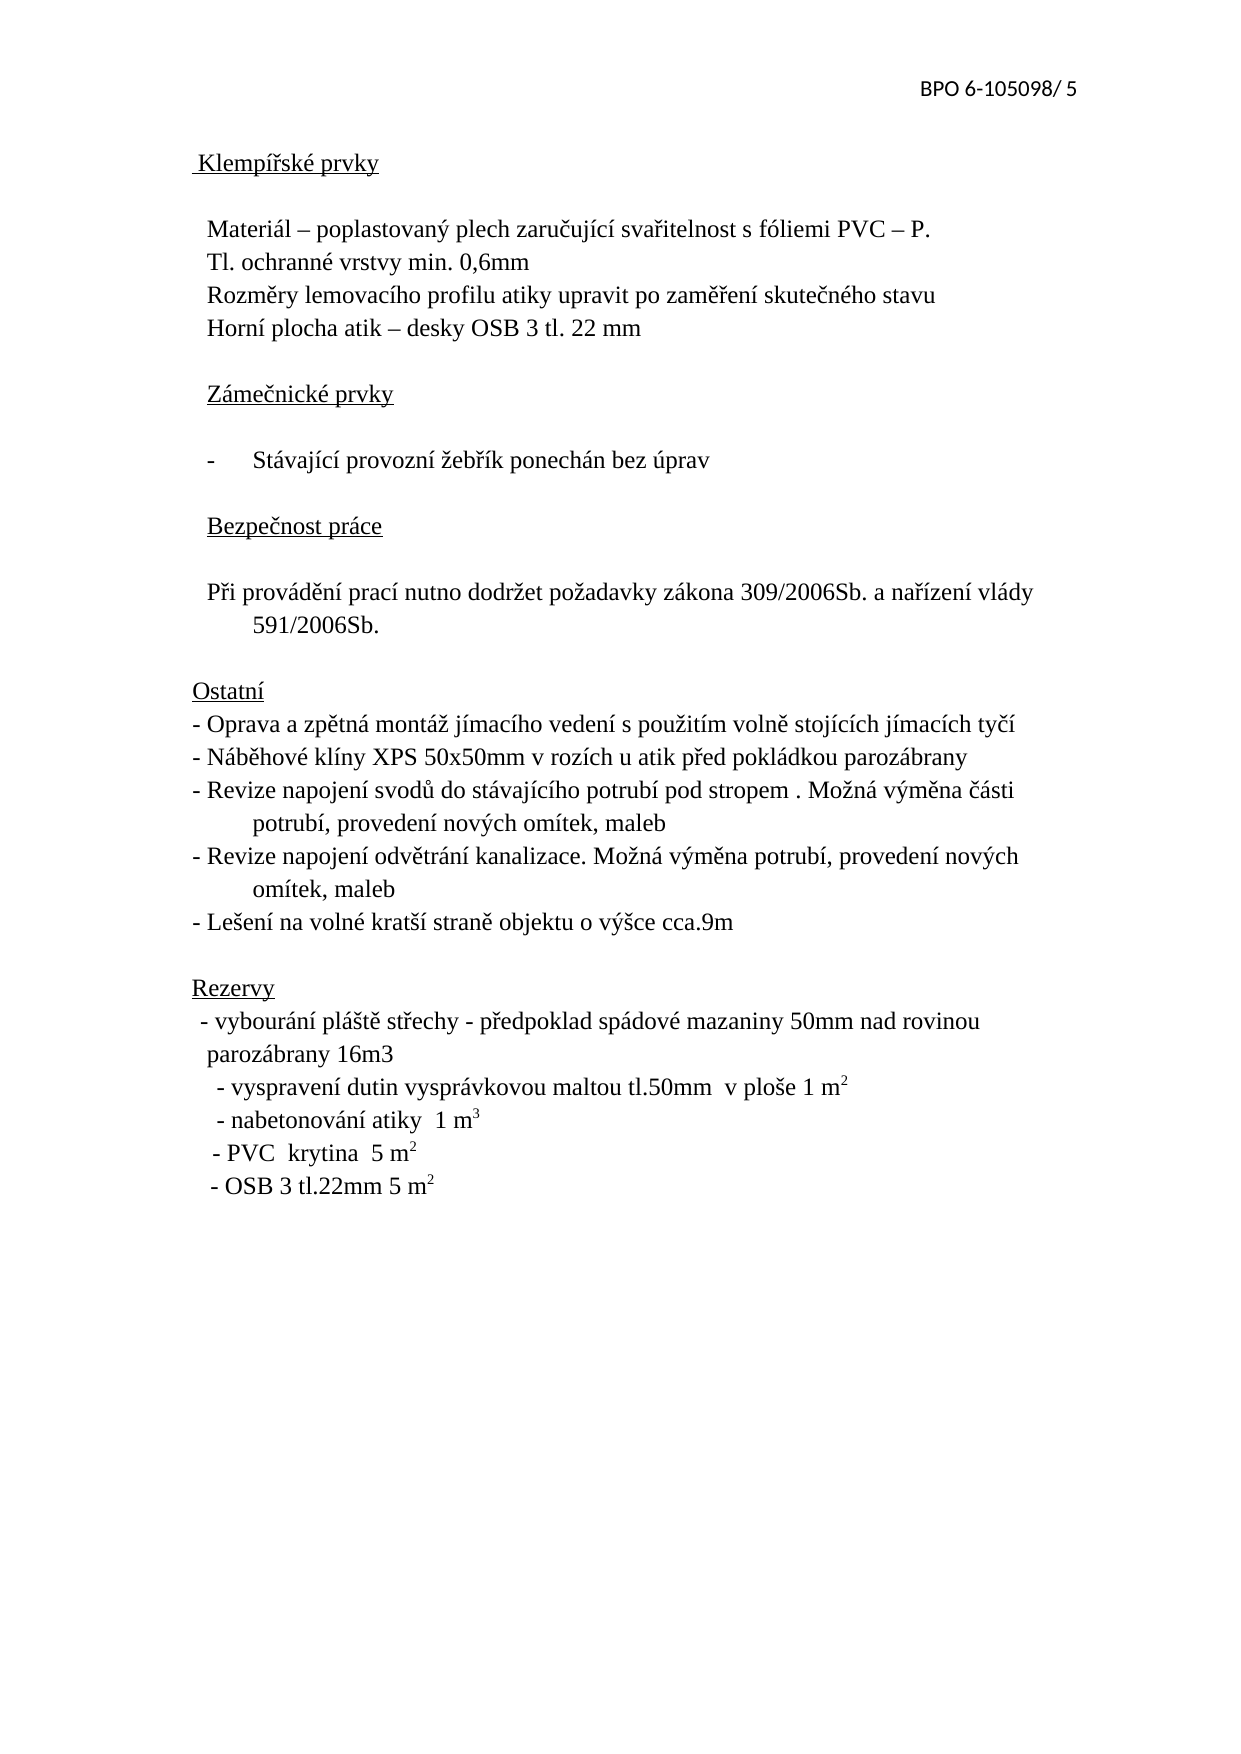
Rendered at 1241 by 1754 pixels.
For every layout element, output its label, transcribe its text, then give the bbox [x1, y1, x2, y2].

text - Oprava a zpětná montáž jímacího vedení s použitím volně stojících jímacích tyčí [192, 709, 1093, 738]
text Rozměry lemovacího profilu atiky upravit po zaměření skutečného stavu [207, 280, 1093, 308]
text - Lešení na volné kratší straně objektu o výšce cca.9m [192, 907, 1093, 936]
text Zámečnické prvky [207, 379, 1093, 407]
text - Náběhové klíny XPS 50x50mm v rozích u atik před pokládkou parozábrany [192, 742, 1093, 771]
text - Revize napojení odvětrání kanalizace. Možná výměna potrubí, provedení nových omítek, maleb [192, 841, 1093, 903]
text - OSB 3 tl.22mm 5 m2 [148, 1171, 1093, 1200]
text - vybourání pláště střechy - předpoklad spádové mazaniny 50mm nad rovinou parozábrany 16m3 [162, 1006, 1093, 1068]
text Klempířské prvky [148, 148, 1093, 176]
text Ostatní [192, 676, 1093, 705]
text Při provádění prací nutno dodržet požadavky zákona 309/2006Sb. a nařízení vlády 591/2006Sb. [207, 577, 1093, 639]
text - PVC krytina 5 m2 [148, 1138, 1093, 1167]
text - nabetonování atiky 1 m3 [148, 1105, 1093, 1134]
text - Revize napojení svodů do stávajícího potrubí pod stropem . Možná výměna části potrubí, provedení nových omítek, maleb [192, 775, 1093, 837]
text Tl. ochranné vrstvy min. 0,6mm [207, 247, 1093, 275]
text Bezpečnost práce [207, 511, 1093, 539]
list Stávající provozní žebřík ponechán bez úprav [207, 445, 1093, 473]
text - vyspravení dutin vysprávkovou maltou tl.50mm v ploše 1 m2 [148, 1072, 1093, 1101]
text Horní plocha atik – desky OSB 3 tl. 22 mm [207, 313, 1093, 341]
text Rezervy [148, 973, 1093, 1002]
text Materiál – poplastovaný plech zaručující svařitelnost s fóliemi PVC – P. [207, 214, 1093, 242]
